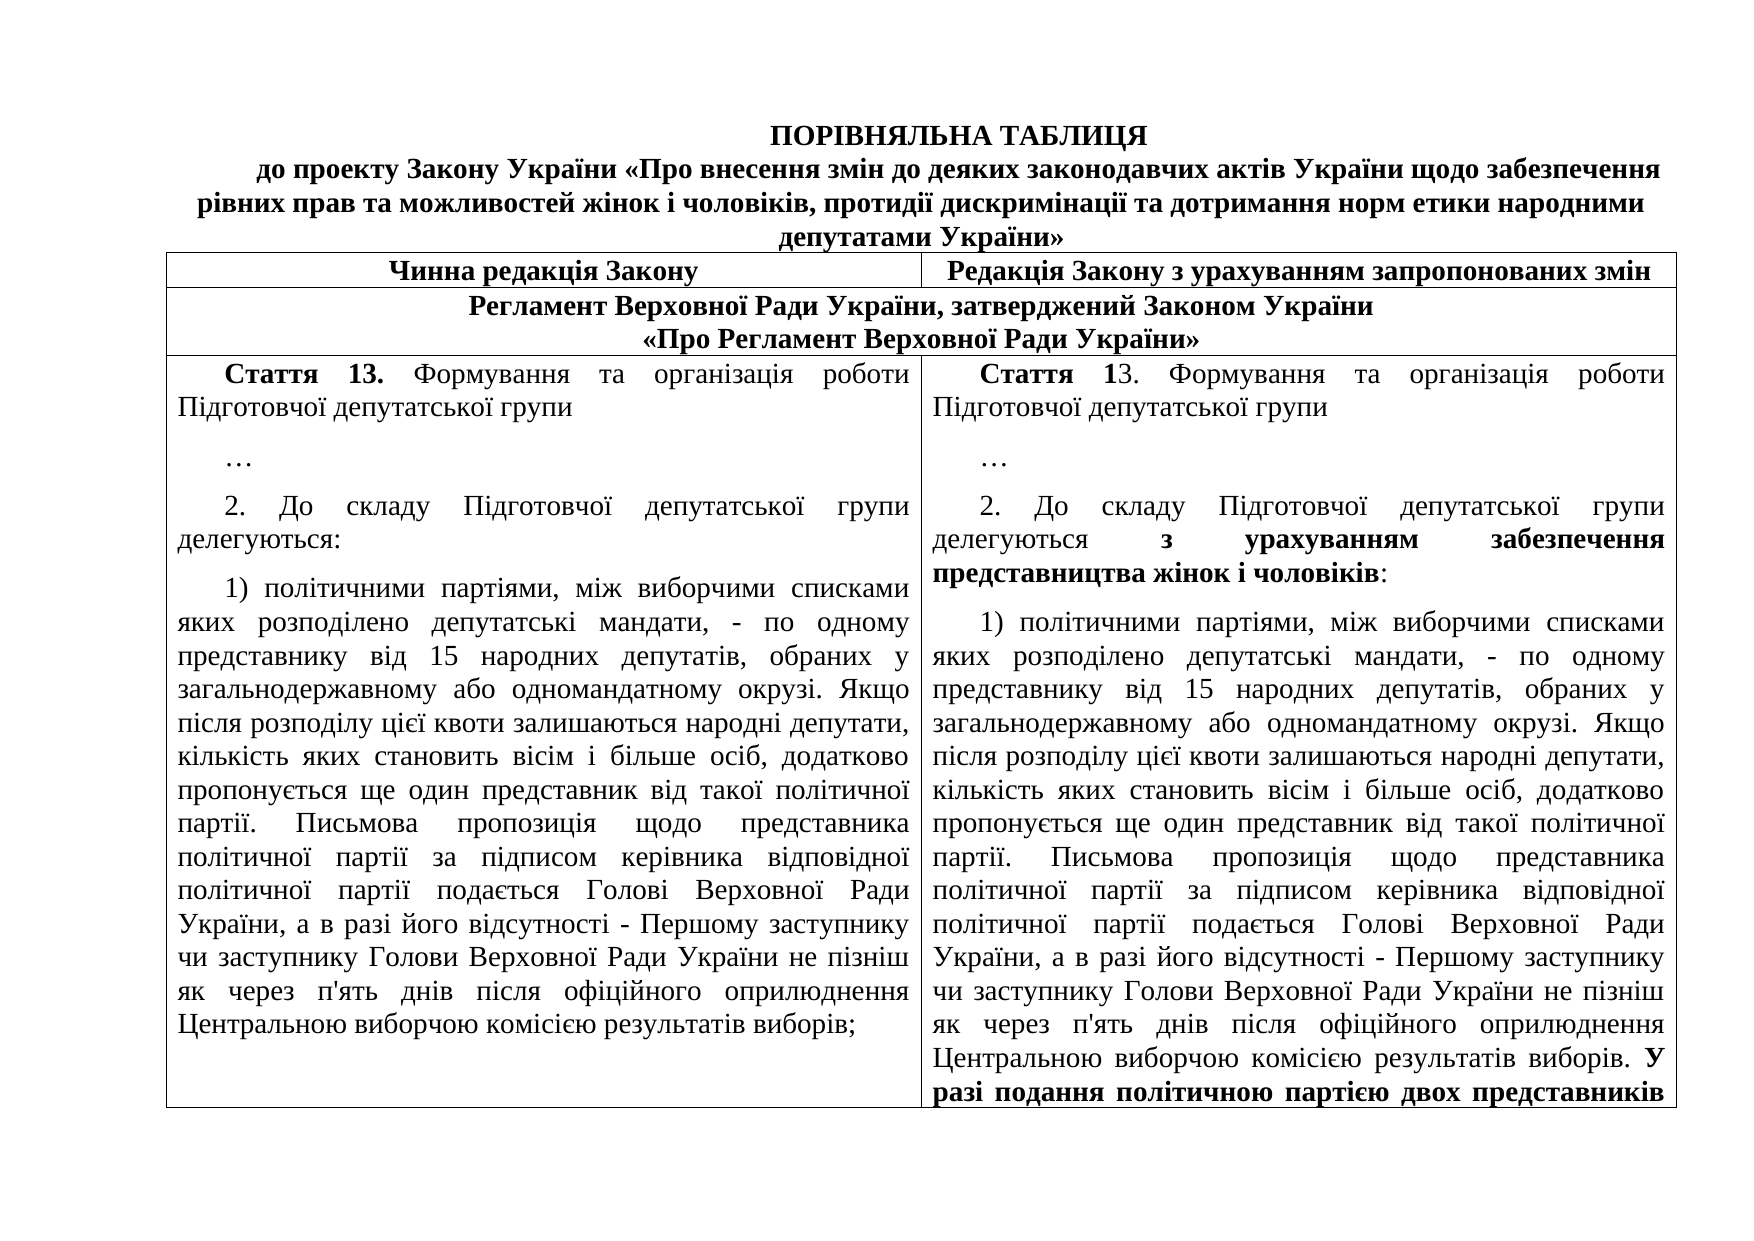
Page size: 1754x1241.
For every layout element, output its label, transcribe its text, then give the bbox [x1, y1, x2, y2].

table_cell Регламент Верховної Ради України, затверджений Законом України «Про Регламент Верховної Ради України» [167, 288, 1676, 355]
table_header Чинна редакція Закону [167, 253, 921, 287]
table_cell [167, 356, 921, 1107]
text до проекту Закону України «Про внесення змін до деяких законодавчих актів України щодо забезпечення рівних прав та можливостей жінок і чоловіків, протидії дискримінації та дотримання норм етики народними депутатами України» [177, 152, 1665, 252]
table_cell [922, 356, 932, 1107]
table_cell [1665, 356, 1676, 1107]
table_header Редакція Закону з урахуванням запропонованих змін [922, 253, 1676, 287]
text ПОРІВНЯЛЬНА ТАБЛИЦЯ [177, 118, 1665, 152]
